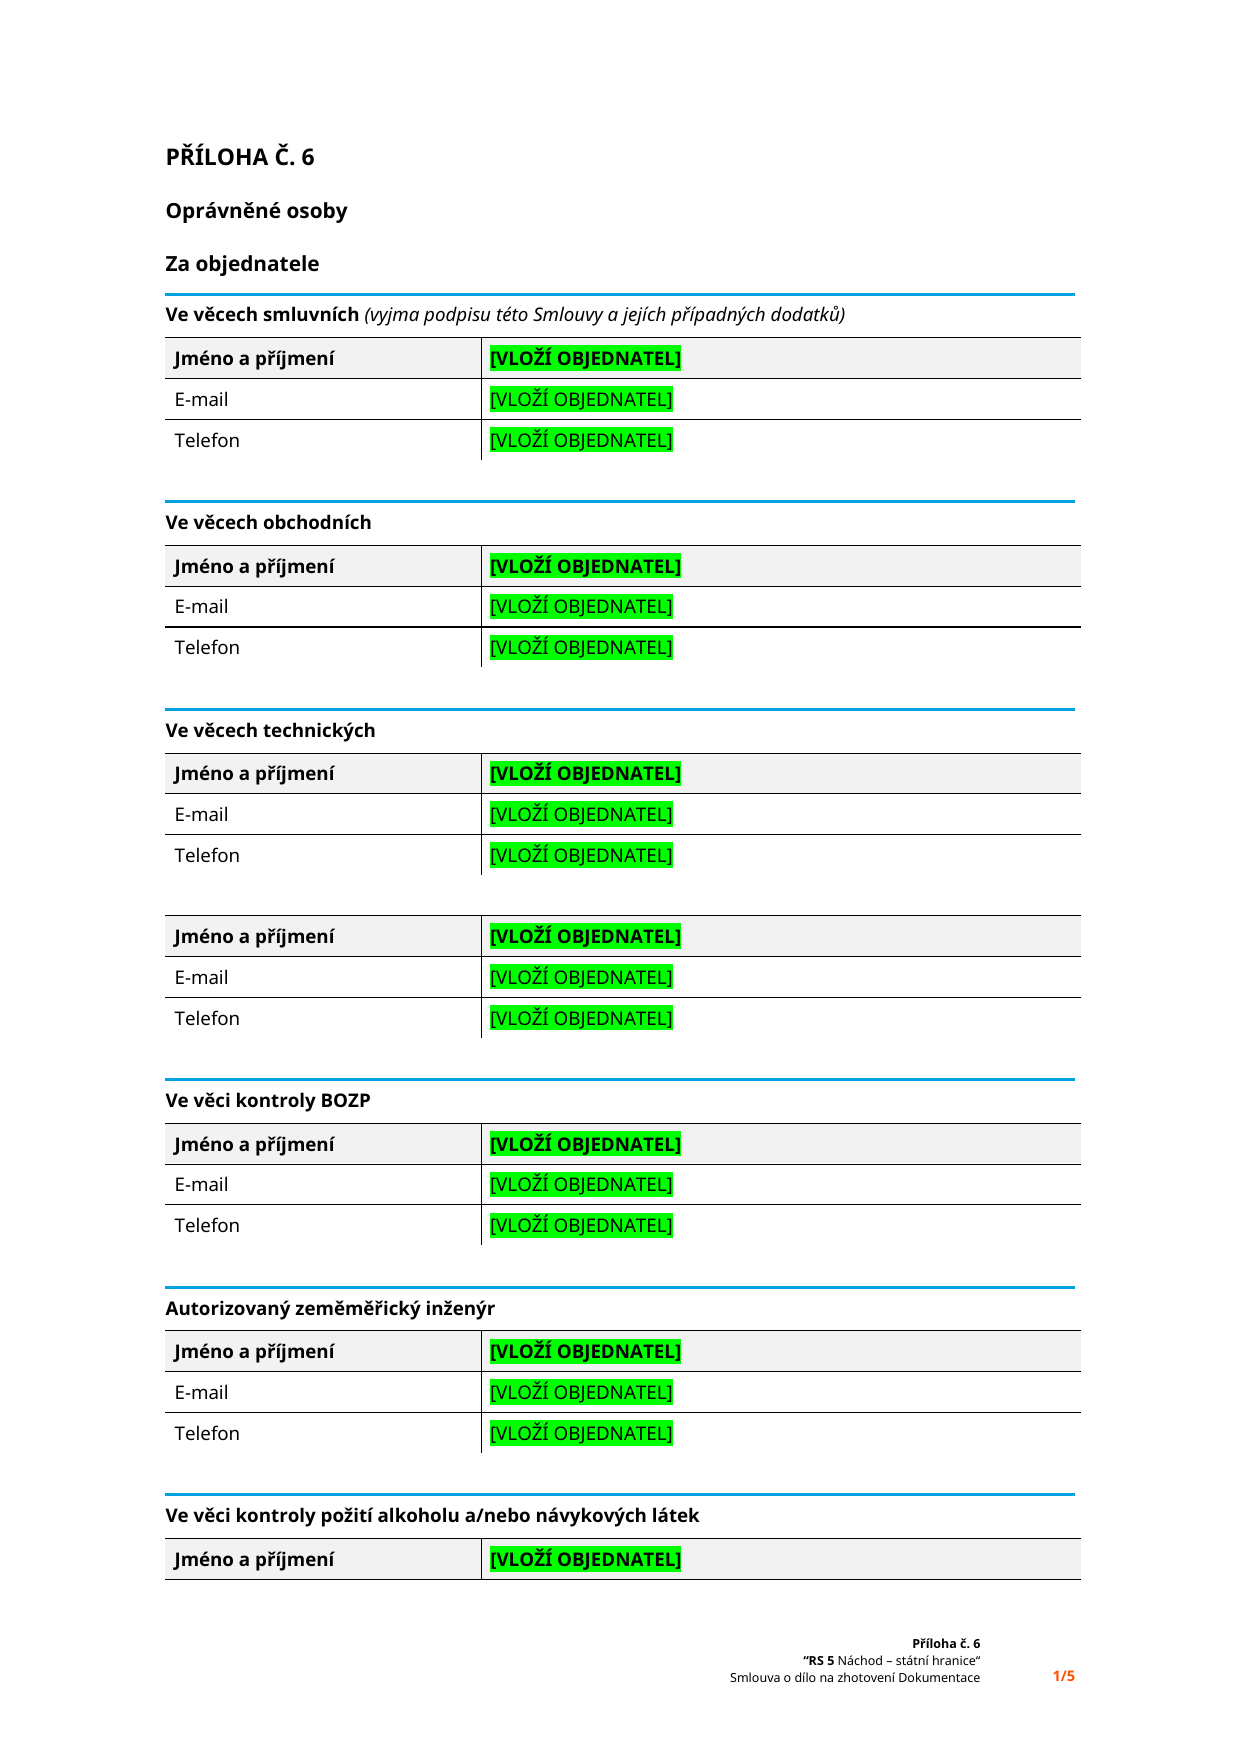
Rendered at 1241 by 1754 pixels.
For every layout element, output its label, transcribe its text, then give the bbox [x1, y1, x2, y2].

table_header Jméno a příjmení [165, 1539, 481, 1579]
table_header [VLOŽÍ OBJEDNATEL] [482, 754, 1081, 793]
text Autorizovaný zeměměřický inženýr [165, 1289, 1075, 1320]
table_header Jméno a příjmení [165, 1124, 481, 1163]
table_header [VLOŽÍ OBJEDNATEL] [482, 338, 1081, 378]
table_header Jméno a příjmení [165, 1331, 481, 1371]
text Za objednatele [165, 249, 1075, 277]
table_cell [VLOŽÍ OBJEDNATEL] [482, 794, 1081, 834]
table_cell [VLOŽÍ OBJEDNATEL] [482, 998, 1081, 1037]
table_cell [VLOŽÍ OBJEDNATEL] [482, 1205, 1081, 1245]
table_header [VLOŽÍ OBJEDNATEL] [482, 1331, 1081, 1371]
table_cell E-mail [165, 957, 481, 997]
table_cell Telefon [165, 835, 481, 875]
text Ve věcech technických [165, 711, 1075, 742]
text Příloha č. 6 [165, 141, 1075, 173]
table_cell Telefon [165, 628, 481, 667]
table_header Jméno a příjmení [165, 546, 481, 586]
table_cell E-mail [165, 379, 481, 419]
text Ve věci kontroly BOZP [165, 1081, 1075, 1113]
text Ve věcech smluvních (vyjma podpisu této Smlouvy a jejích případných dodatků) [165, 296, 1075, 327]
table_cell [VLOŽÍ OBJEDNATEL] [482, 1413, 1081, 1453]
table_cell E-mail [165, 587, 481, 626]
table_cell E-mail [165, 1372, 481, 1412]
table_cell [VLOŽÍ OBJEDNATEL] [482, 957, 1081, 997]
table_cell [VLOŽÍ OBJEDNATEL] [482, 1165, 1081, 1204]
table_cell Telefon [165, 998, 481, 1037]
table_cell E-mail [165, 1165, 481, 1204]
table_cell [VLOŽÍ OBJEDNATEL] [482, 1372, 1081, 1412]
table_cell E-mail [165, 794, 481, 834]
text Oprávněné osoby [165, 197, 1075, 225]
table_header [VLOŽÍ OBJEDNATEL] [482, 546, 1081, 586]
text Ve věci kontroly požití alkoholu a/nebo návykových látek [165, 1496, 1075, 1528]
table_cell Telefon [165, 1413, 481, 1453]
table_cell [VLOŽÍ OBJEDNATEL] [482, 628, 1081, 667]
table_header [VLOŽÍ OBJEDNATEL] [482, 916, 1081, 956]
table_header [VLOŽÍ OBJEDNATEL] [482, 1539, 1081, 1579]
table_header Jméno a příjmení [165, 916, 481, 956]
table_cell Telefon [165, 1205, 481, 1245]
table_cell [VLOŽÍ OBJEDNATEL] [482, 420, 1081, 459]
table_header Jméno a příjmení [165, 754, 481, 793]
table_header Jméno a příjmení [165, 338, 481, 378]
table_cell Telefon [165, 420, 481, 459]
table_cell [VLOŽÍ OBJEDNATEL] [482, 379, 1081, 419]
table_header [VLOŽÍ OBJEDNATEL] [482, 1124, 1081, 1163]
text Ve věcech obchodních [165, 503, 1075, 535]
table_cell [VLOŽÍ OBJEDNATEL] [482, 587, 1081, 626]
table_cell [VLOŽÍ OBJEDNATEL] [482, 835, 1081, 875]
